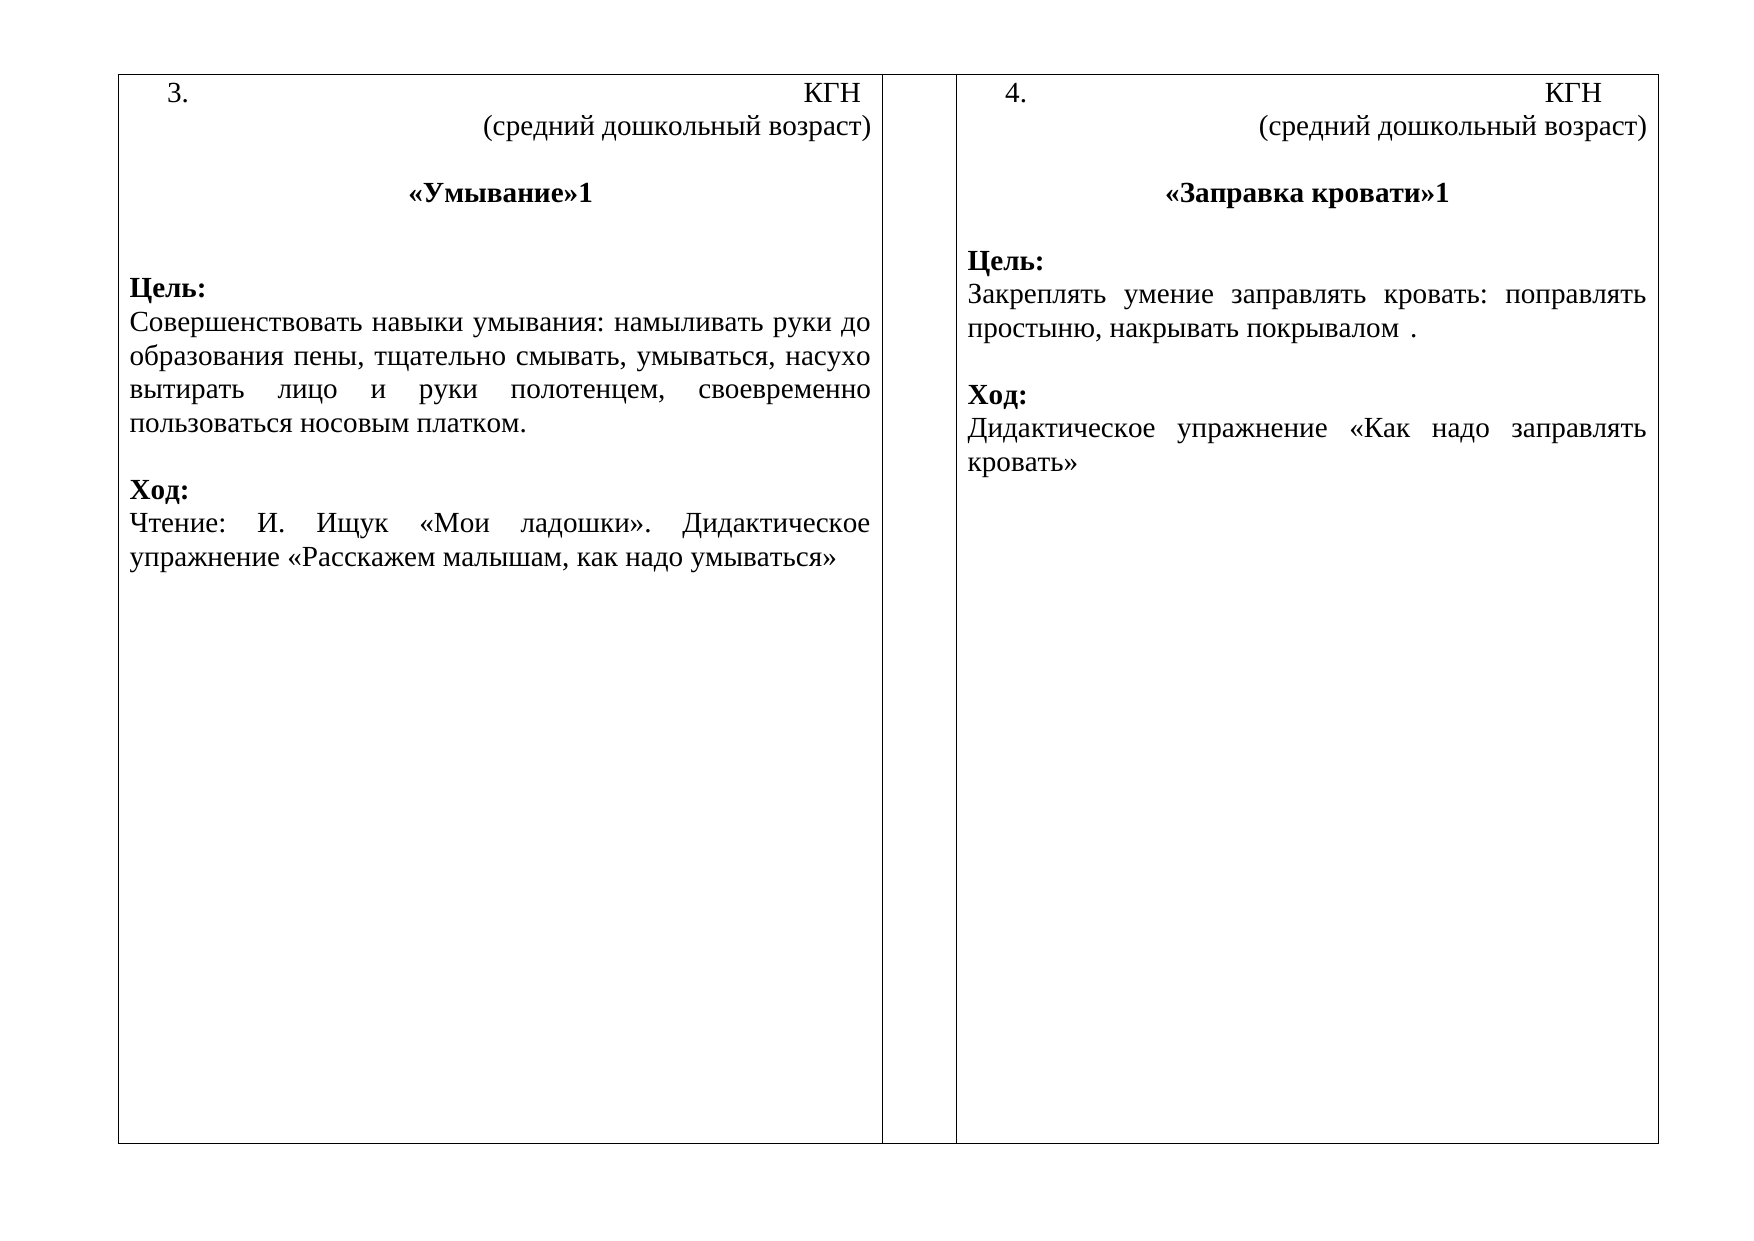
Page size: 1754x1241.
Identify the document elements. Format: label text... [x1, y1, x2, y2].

table_cell [883, 75, 956, 1143]
table_cell 4. КГН (средний дошкольный возраст) «Заправка кровати»1 Цель: Закреплять умение заправлять кровать: поправлять простыню, накрывать покрывалом . Ход: Дидактическое упражнение «Как надо заправлять кровать» [957, 75, 1658, 1143]
table_cell 3. КГН (средний дошкольный возраст) «Умывание»1 Цель: Совершенствовать навыки умывания: намыливать руки до образования пены, тщательно смывать, умываться, насухо вытирать лицо и руки полотенцем, своевременно пользоваться носовым платком. Ход: Чтение: И. Ищук «Мои ладошки». Дидактическое упражнение «Расскажем малышам, как надо умываться» [119, 75, 882, 1143]
